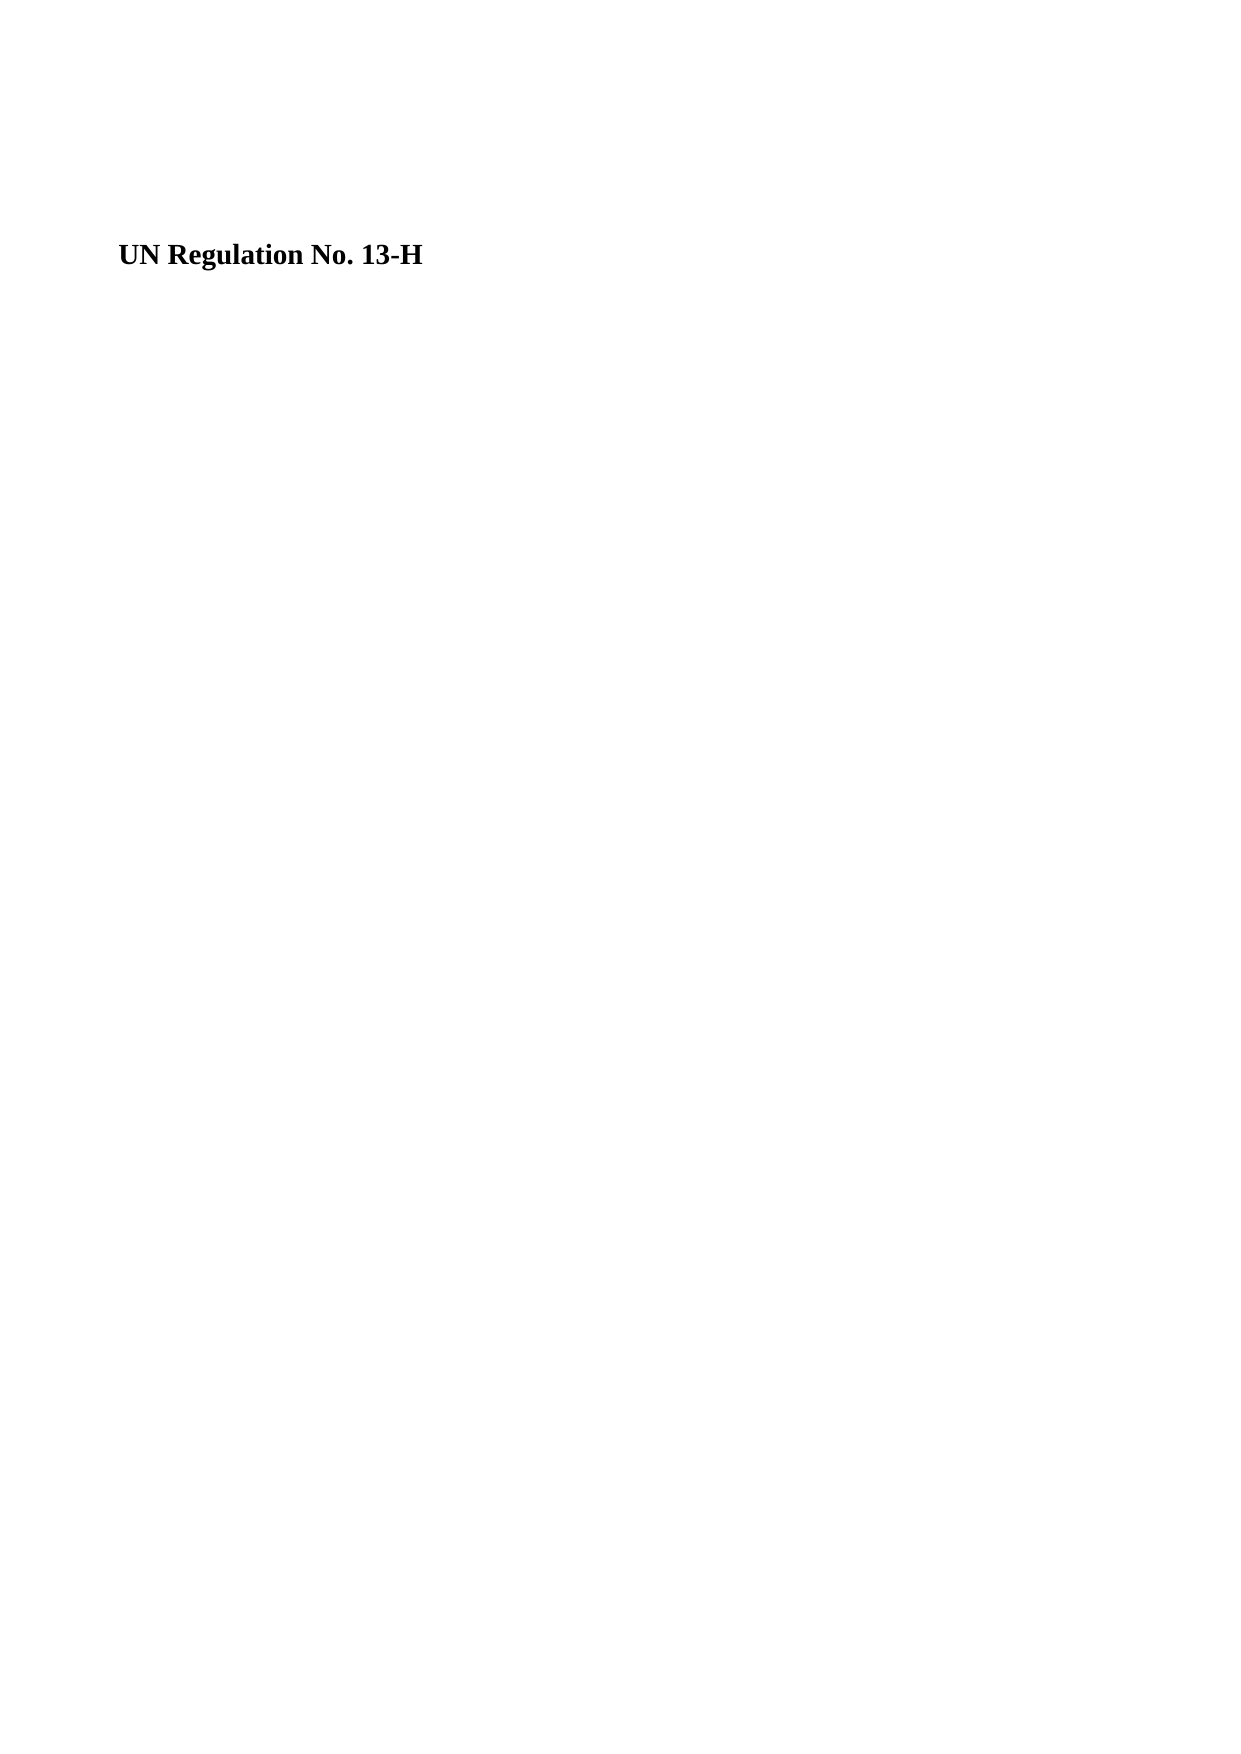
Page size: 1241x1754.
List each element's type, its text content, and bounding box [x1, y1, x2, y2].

text UN Regulation No. 13-H [118, 240, 1004, 271]
